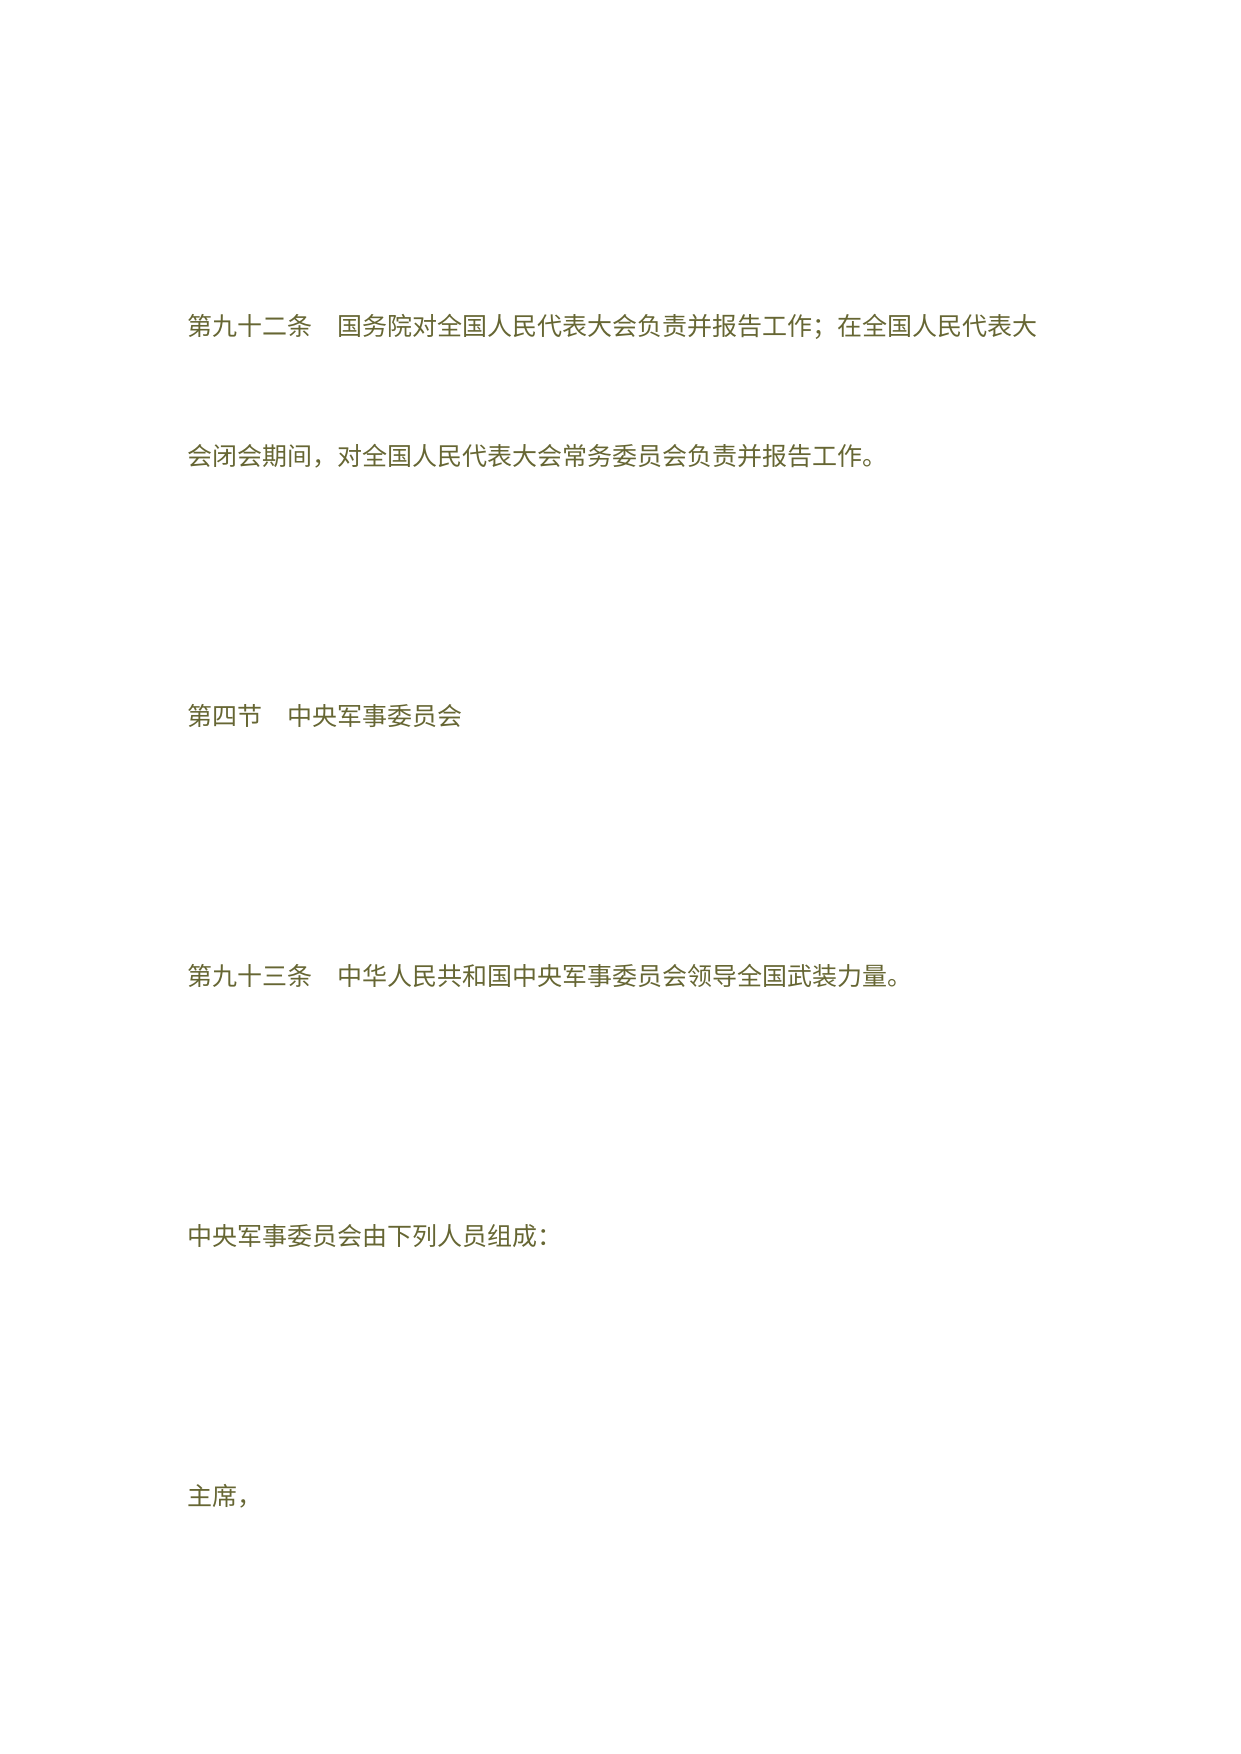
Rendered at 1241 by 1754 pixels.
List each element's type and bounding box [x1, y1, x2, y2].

text [187, 162, 1053, 1527]
